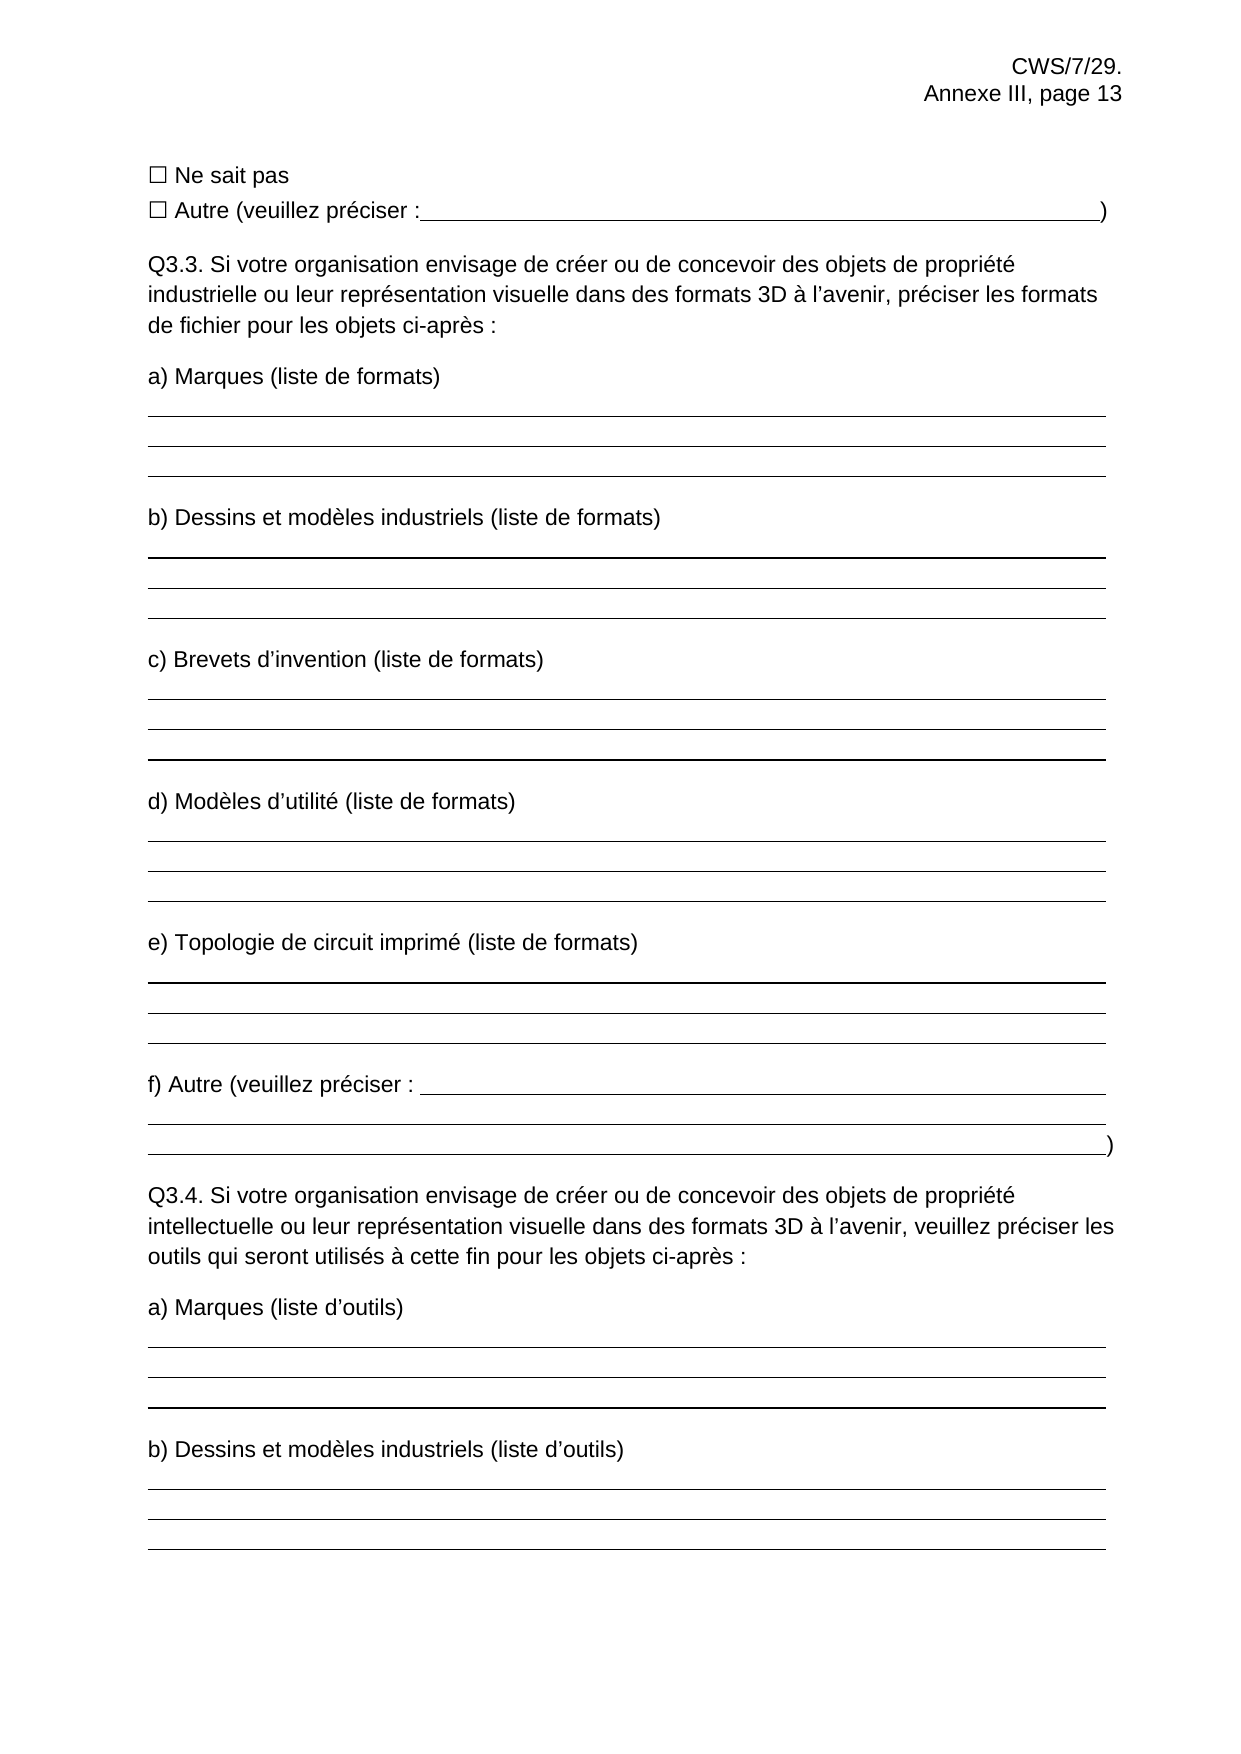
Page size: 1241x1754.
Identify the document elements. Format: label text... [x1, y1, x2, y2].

text b) Dessins et modèles industriels (liste de formats) [148, 504, 1122, 621]
text Q3.4. Si votre organisation envisage de créer ou de concevoir des objets de propriété intellectuelle ou leur représentation visuelle dans des formats 3D à l’avenir, veuillez préciser les outils qui seront utilisés à cette fin pour les objets ci-après : [148, 1182, 1122, 1269]
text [148, 158, 1122, 226]
text f) Autre (veuillez préciser : ) [148, 1071, 1122, 1158]
text b) Dessins et modèles industriels (liste d’outils) [148, 1436, 1122, 1553]
text a) Marques (liste de formats) [148, 363, 1122, 480]
text d) Modèles d’utilité (liste de formats) [148, 788, 1122, 905]
text c) Brevets d’invention (liste de formats) [148, 646, 1122, 763]
text Q3.3. Si votre organisation envisage de créer ou de concevoir des objets de propriété industrielle ou leur représentation visuelle dans des formats 3D à l’avenir, préciser les formats de fichier pour les objets ci-après : [148, 251, 1122, 338]
text a) Marques (liste d’outils) [148, 1294, 1122, 1411]
text e) Topologie de circuit imprimé (liste de formats) [148, 929, 1122, 1046]
